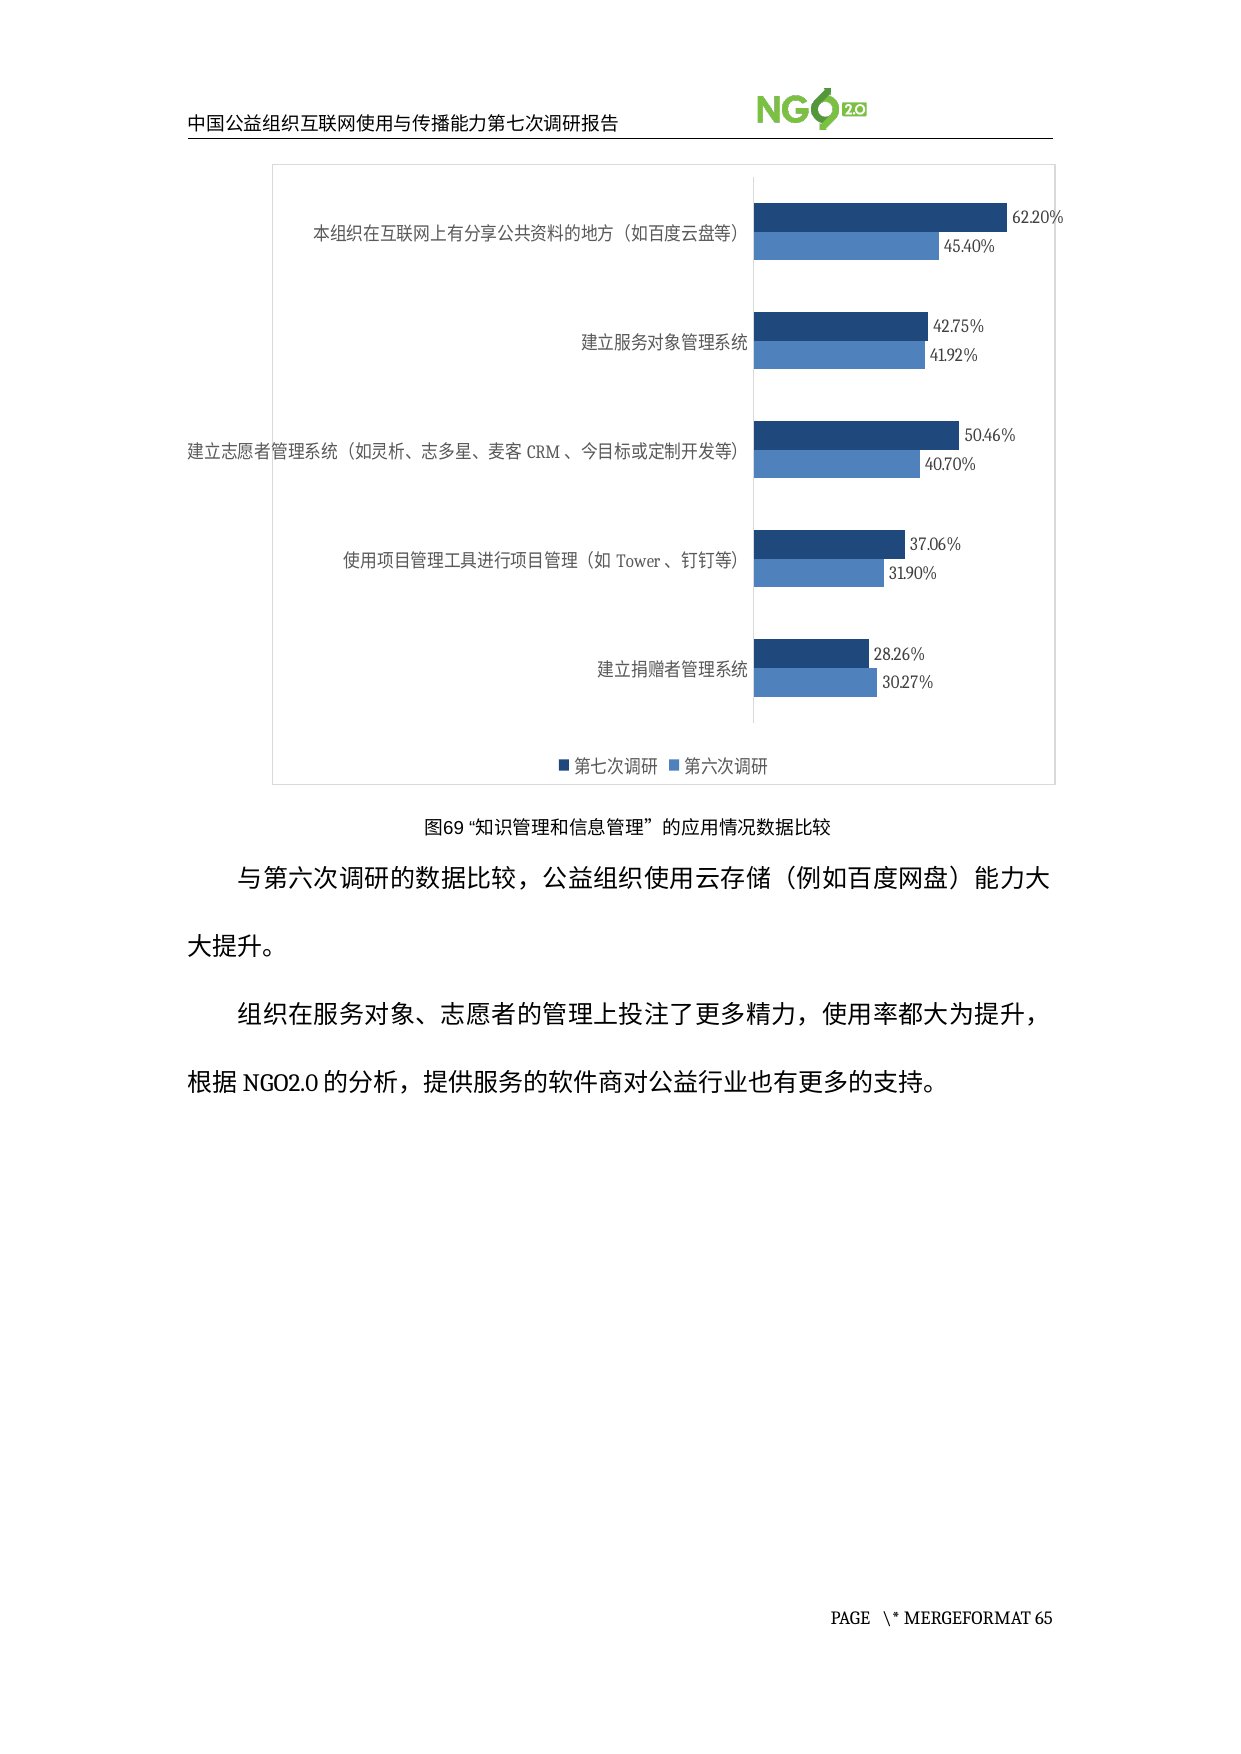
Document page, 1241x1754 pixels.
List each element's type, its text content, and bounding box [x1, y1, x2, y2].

text 组织在服务对象、志愿者的管理上投注了更多精力，使用率都大为提升，根据NGO2.0的分析，提供服务的软件商对公益行业也有更多的支持。 [187, 979, 1053, 1115]
text 与第六次调研的数据比较，公益组织使用云存储（例如百度网盘）能力大大提升。 [187, 843, 1053, 979]
picture [757, 88, 867, 130]
text “知识管理和信息管理”的应用情况数据比较 [187, 809, 1053, 843]
